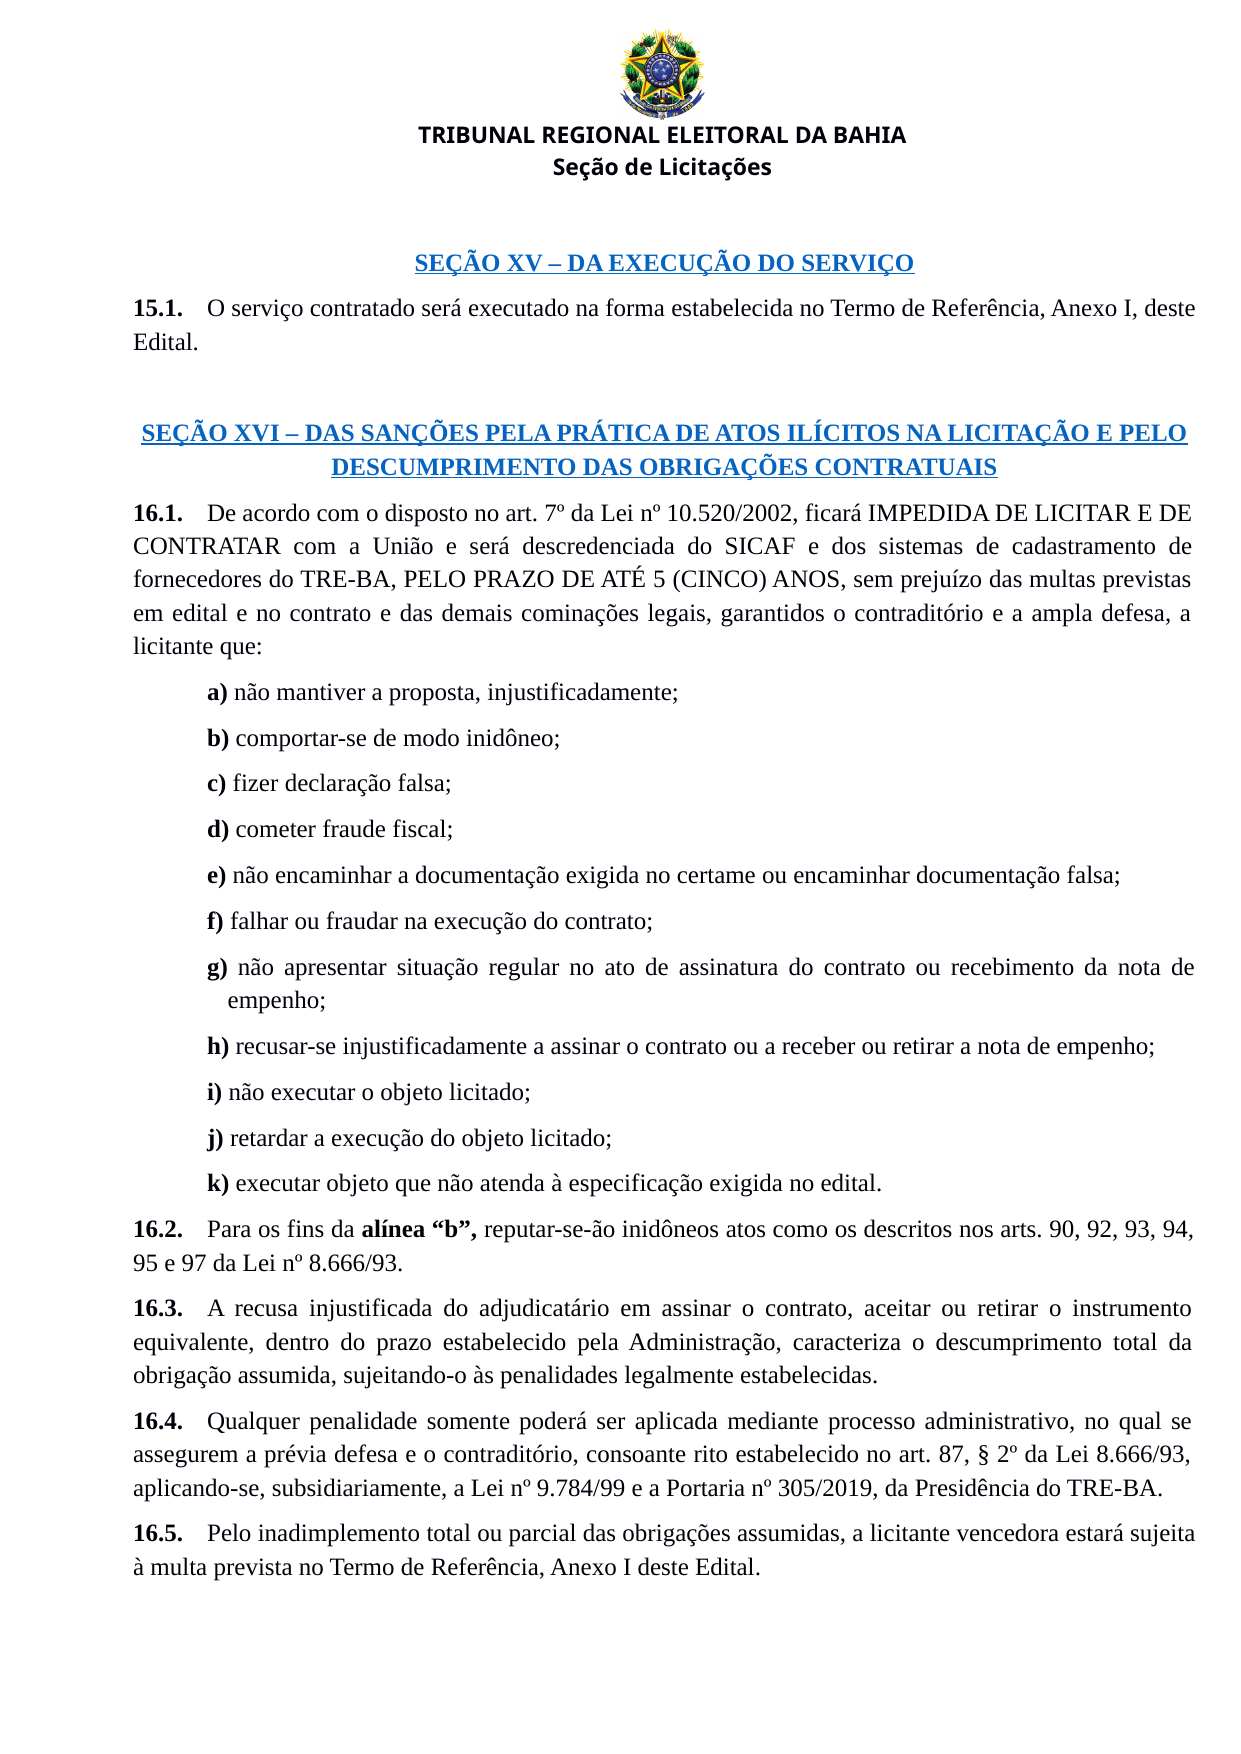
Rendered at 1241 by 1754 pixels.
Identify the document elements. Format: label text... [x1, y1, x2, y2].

list i) não executar o objeto licitado; [207, 1073, 1196, 1107]
text 15.1. O serviço contratado será executado na forma estabelecida no Termo de Referência, Anexo I, deste Edital. [133, 290, 1196, 357]
list k) executar objeto que não atenda à especificação exigida no edital. [207, 1165, 1196, 1198]
list h) recusar-se injustificadamente a assinar o contrato ou a receber ou retirar a nota de empenho; [207, 1028, 1196, 1061]
list f) falhar ou fraudar na execução do contrato; [207, 903, 1196, 936]
list c) fizer declaração falsa; [207, 765, 1196, 798]
list g) não apresentar situação regular no ato de assinatura do contrato ou recebimento da nota de empenho; [207, 948, 1196, 1015]
text 16.5. Pelo inadimplemento total ou parcial das obrigações assumidas, a licitante vencedora estará sujeita à multa prevista no Termo de Referência, Anexo I deste Edital. [133, 1515, 1196, 1582]
list e) não encaminhar a documentação exigida no certame ou encaminhar documentação falsa; [207, 857, 1196, 890]
list j) retardar a execução do objeto licitado; [207, 1119, 1196, 1153]
list a) não mantiver a proposta, injustificadamente; [207, 673, 1196, 707]
list d) cometer fraude fiscal; [207, 811, 1196, 844]
text 16.2. Para os fins da alínea “b”, reputar-se-ão inidôneos atos como os descritos nos arts. 90, 92, 93, 94, 95 e 97 da Lei nº 8.666/93. [133, 1211, 1196, 1278]
text 16.3. A recusa injustificada do adjudicatário em assinar o contrato, aceitar ou retirar o instrumento equivalente, dentro do prazo estabelecido pela Administração, caracteriza o descumprimento total da obrigação assumida, sujeitando-o às penalidades legalmente estabelecidas. [133, 1290, 1193, 1327]
text SEÇÃO XVI – DAS SANÇÕES PELA PRÁTICA DE ATOS ILÍCITOS NA LICITAÇÃO E PELO DESCUMPRIMENTO DAS OBRIGAÇÕES CONTRATUAIS [133, 415, 1196, 482]
text 16.4. Qualquer penalidade somente poderá ser aplicada mediante processo administrativo, no qual se assegurem a prévia defesa e o contraditório, consoante rito estabelecido no art. 87, § 2º da Lei 8.666/93, aplicando-se, subsidiariamente, a Lei nº 9.784/99 e a Portaria nº 305/2019, da Presidência do TRE-BA. [133, 1403, 1193, 1503]
text SEÇÃO XV – DA EXECUÇÃO DO SERVIÇO [133, 244, 1196, 278]
text 16.1. De acordo com o disposto no art. 7º da Lei nº 10.520/2002, ficará IMPEDIDA DE LICITAR E DE CONTRATAR com a União e será descredenciada do SICAF e dos sistemas de cadastramento de fornecedores do TRE-BA, PELO PRAZO DE ATÉ 5 (CINCO) ANOS, sem prejuízo das multas previstas em edital e no contrato e das demais cominações legais, garantidos o contraditório e a ampla defesa, a licitante que: [133, 494, 1193, 661]
text 16.3. A recusa injustificada do adjudicatário em assinar o contrato, aceitar ou retirar o instrumento equivalente, dentro do prazo estabelecido pela Administração, caracteriza o descumprimento total da obrigação assumida, sujeitando-o às penalidades legalmente estabelecidas. [133, 1356, 1193, 1390]
list b) comportar-se de modo inidôneo; [207, 719, 1196, 753]
